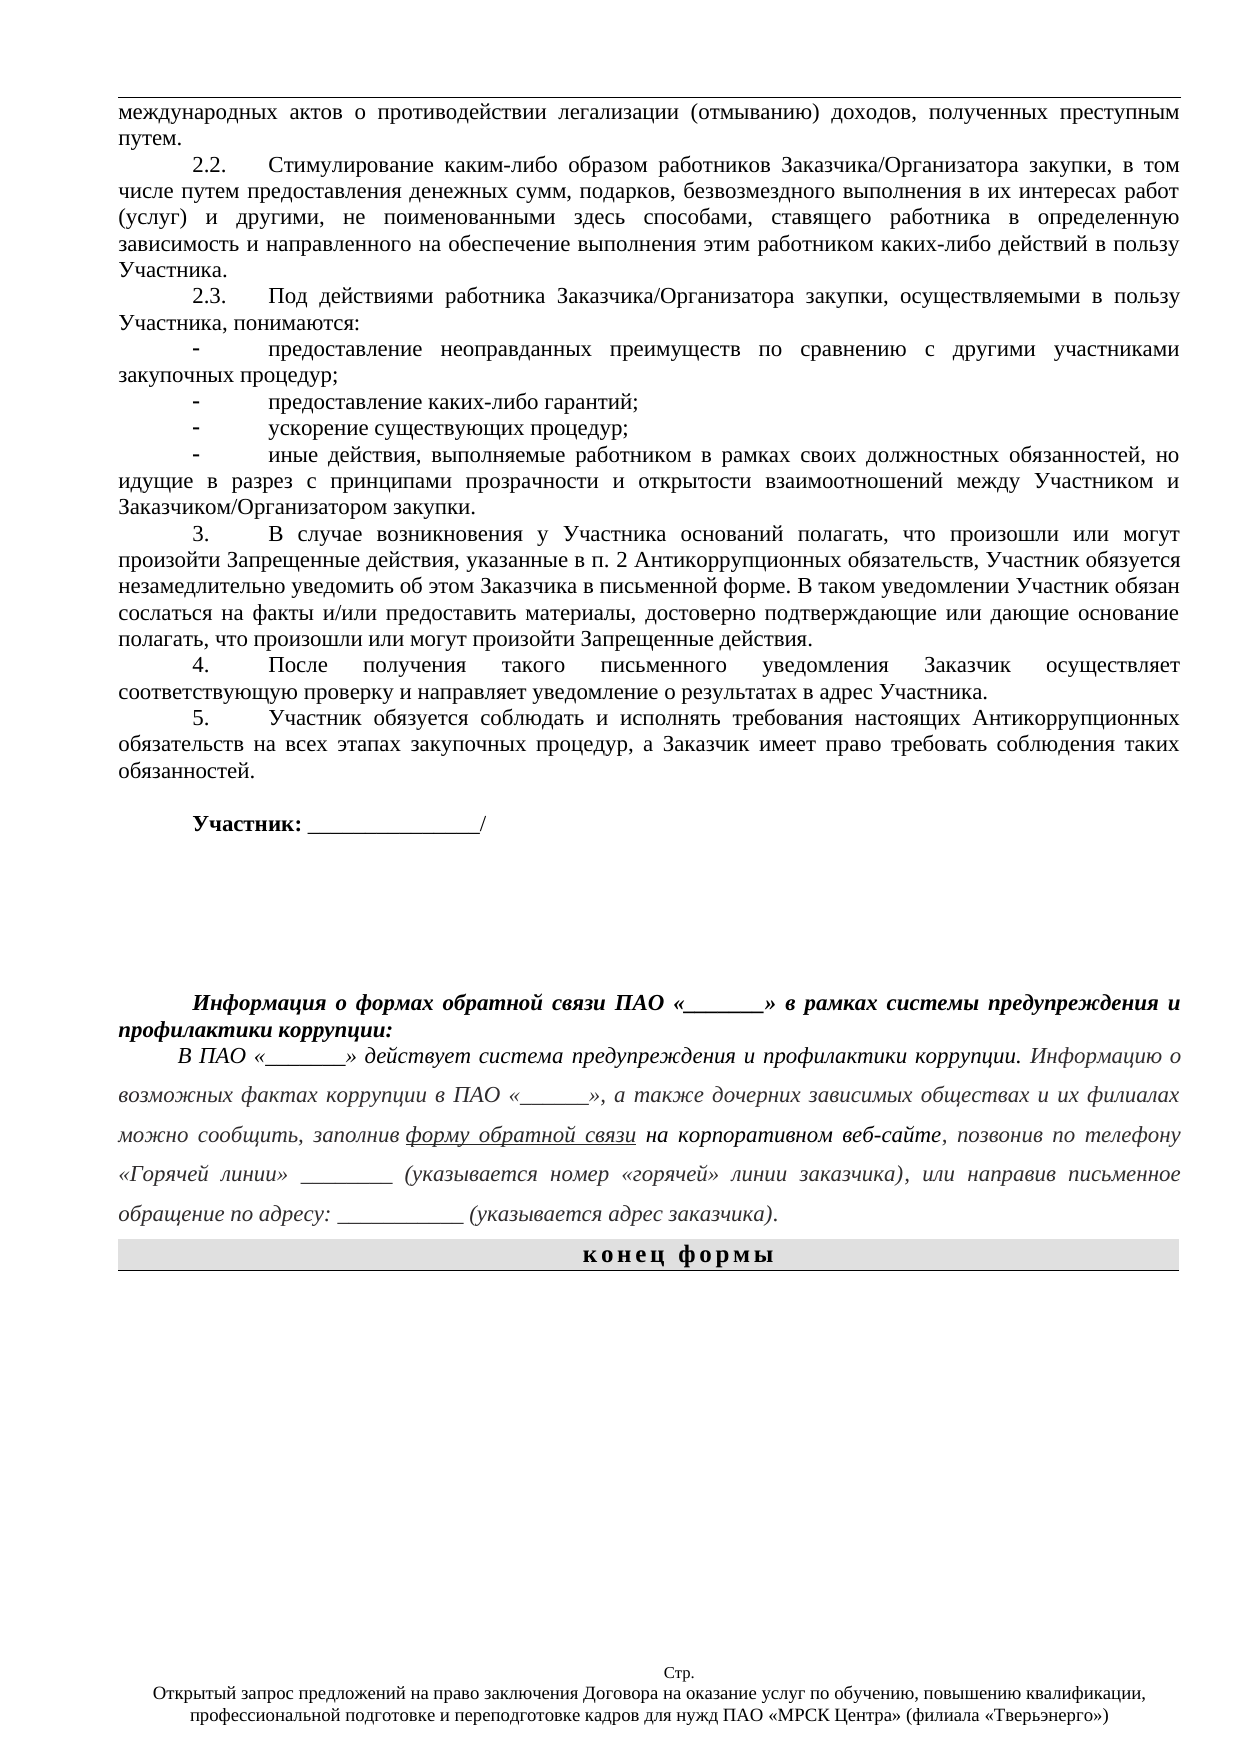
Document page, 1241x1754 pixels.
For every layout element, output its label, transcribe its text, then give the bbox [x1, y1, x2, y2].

text В ПАО «_______» действует система предупреждения и профилактики коррупции. Информацию о возможных фактах коррупции в ПАО «______», а также дочерних зависимых обществах и их филиалах можно сообщить, заполнив форму обратной связи на корпоративном веб-сайте, позвонив по телефону «Горячей линии» ________ (указывается номер «горячей» линии заказчика), или направив письменное обращение по адресу: ___________ (указывается адрес заказчика). [118, 1108, 1181, 1160]
list После получения такого письменного уведомления Заказчик осуществляет соответствующую проверку и направляет уведомление о результатах в адрес Участника. [118, 651, 1181, 704]
list Под действиями работника Заказчика/Организатора закупки, осуществляемыми в пользу Участника, понимаются: [118, 282, 1181, 335]
text Информация о формах обратной связи ПАО «_______» в рамках системы предупреждения и профилактики коррупции: [118, 989, 1181, 1042]
list предоставление неоправданных преимуществ по сравнению с другими участниками закупочных процедур; [118, 335, 1181, 388]
list иные действия, выполняемые работником в рамках своих должностных обязанностей, но идущие в разрез с принципами прозрачности и открытости взаимоотношений между Участником и Заказчиком/Организатором закупки. [118, 441, 1181, 520]
list предоставление каких-либо гарантий; [118, 388, 1181, 414]
text конец формы [118, 1239, 1179, 1270]
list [118, 98, 1181, 151]
text В ПАО «_______» действует система предупреждения и профилактики коррупции. Информацию о возможных фактах коррупции в ПАО «______», а также дочерних зависимых обществах и их филиалах можно сообщить, заполнив форму обратной связи на корпоративном веб-сайте, позвонив по телефону «Горячей линии» ________ (указывается номер «горячей» линии заказчика), или направив письменное обращение по адресу: ___________ (указывается адрес заказчика). [118, 1187, 1181, 1226]
text Участник: _______________/ [118, 809, 1181, 836]
list Cтимулирование каким-либо образом работников Заказчика/Организатора закупки, в том числе путем предоставления денежных сумм, подарков, безвозмездного выполнения в их интересах работ (услуг) и другими, не поименованными здесь способами, ставящего работника в определенную зависимость и направленного на обеспечение выполнения этим работником каких-либо действий в пользу Участника. [118, 151, 1181, 282]
text В ПАО «_______» действует система предупреждения и профилактики коррупции. Информацию о возможных фактах коррупции в ПАО «______», а также дочерних зависимых обществах и их филиалах можно сообщить, заполнив форму обратной связи на корпоративном веб-сайте, позвонив по телефону «Горячей линии» ________ (указывается номер «горячей» линии заказчика), или направив письменное обращение по адресу: ___________ (указывается адрес заказчика). [118, 1042, 1181, 1081]
list В случае возникновения у Участника оснований полагать, что произошли или могут произойти Запрещенные действия, указанные в п. 2 Антикоррупционных обязательств, Участник обязуется незамедлительно уведомить об этом Заказчика в письменной форме. В таком уведомлении Участник обязан сослаться на факты и/или предоставить материалы, достоверно подтверждающие или дающие основание полагать, что произошли или могут произойти Запрещенные действия. [118, 520, 1181, 651]
list ускорение существующих процедур; [118, 414, 1181, 441]
list Участник обязуется соблюдать и исполнять требования настоящих Антикоррупционных обязательств на всех этапах закупочных процедур, а Заказчик имеет право требовать соблюдения таких обязанностей. [118, 704, 1181, 783]
